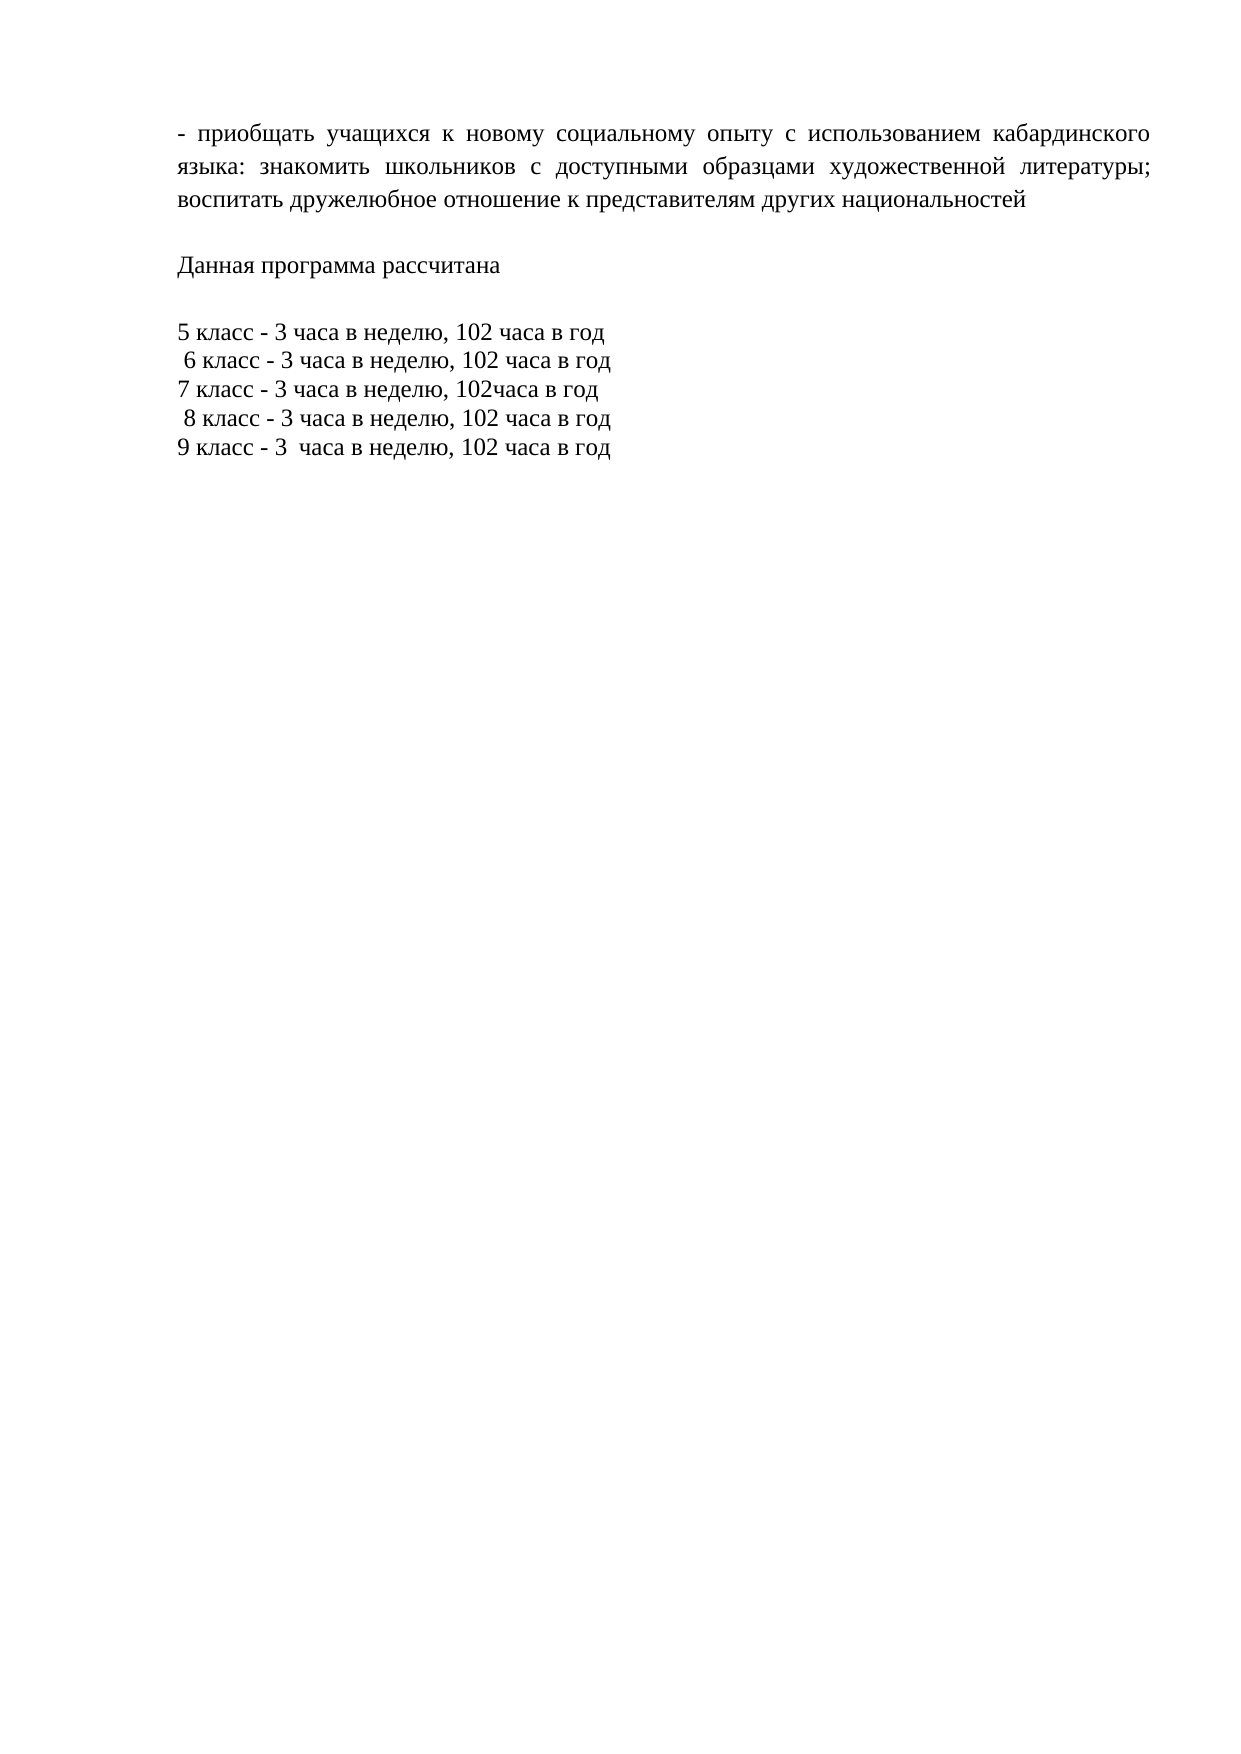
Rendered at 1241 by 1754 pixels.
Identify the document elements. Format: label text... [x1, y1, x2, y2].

text 7 класс - 3 часа в неделю, 102часа в год [177, 374, 624, 403]
text 6 класс - 3 часа в неделю, 102 часа в год [177, 346, 624, 374]
text 5 класс - 3 часа в неделю, 102 часа в год [177, 317, 624, 346]
text 8 класс - 3 часа в неделю, 102 часа в год [177, 403, 624, 432]
list приобщать учащихся к новому социальному опыту с использованием кабардинского языка: знакомить школьников с доступными образцами художественной литературы; воспитать дружелюбное отношение к представителям других национальностей [177, 118, 1151, 213]
text Данная программа рассчитана [177, 251, 1240, 279]
text 9 класс - 3 часа в неделю, 102 часа в год [177, 432, 624, 461]
